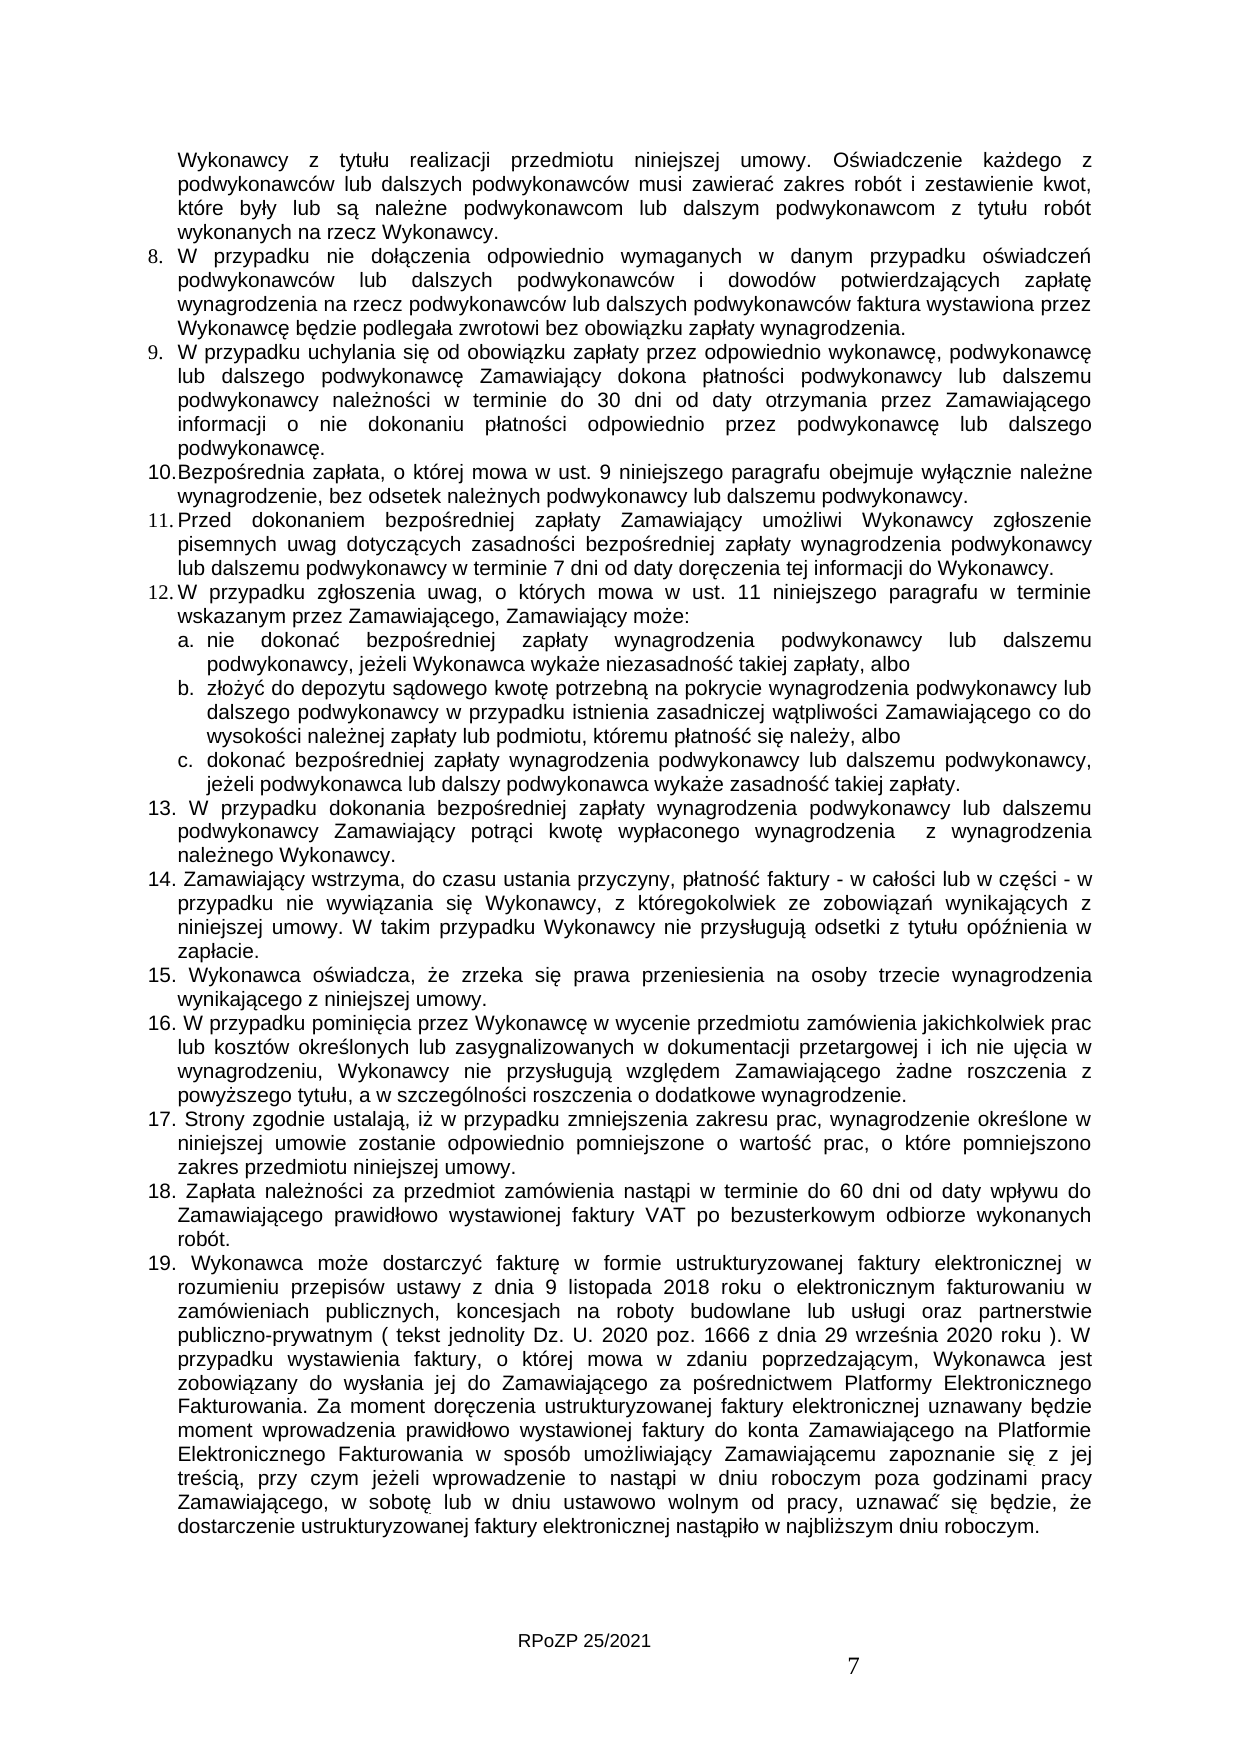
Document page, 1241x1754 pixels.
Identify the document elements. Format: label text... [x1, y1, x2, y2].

text 15. Wykonawca oświadcza, że zrzeka się prawa przeniesienia na osoby trzecie wynagrodzenia wynikającego z niniejszej umowy. [148, 963, 1093, 1011]
text 18. Zapłata należności za przedmiot zamówienia nastąpi w terminie do 60 dni od daty wpływu do Zamawiającego prawidłowo wystawionej faktury VAT po bezusterkowym odbiorze wykonanych robót. [148, 1179, 1093, 1251]
text 16. W przypadku pominięcia przez Wykonawcę w wycenie przedmiotu zamówienia jakichkolwiek prac lub kosztów określonych lub zasygnalizowanych w dokumentacji przetargowej i ich nie ujęcia w wynagrodzeniu, Wykonawcy nie przysługują względem Zamawiającego żadne roszczenia z powyższego tytułu, a w szczególności roszczenia o dodatkowe wynagrodzenie. [148, 1011, 1093, 1107]
list W przypadku nie dołączenia odpowiednio wymaganych w danym przypadku oświadczeń podwykonawców lub dalszych podwykonawców i dowodów potwierdzających zapłatę wynagrodzenia na rzecz podwykonawców lub dalszych podwykonawców faktura wystawiona przez Wykonawcę będzie podlegała zwrotowi bez obowiązku zapłaty wynagrodzenia. [148, 243, 1093, 339]
text 14. Zamawiający wstrzyma, do czasu ustania przyczyny, płatność faktury - w całości lub w części - w przypadku nie wywiązania się Wykonawcy, z któregokolwiek ze zobowiązań wynikających z niniejszej umowy. W takim przypadku Wykonawcy nie przysługują odsetki z tytułu opóźnienia w zapłacie. [148, 867, 1093, 963]
text 19. Wykonawca może dostarczyć fakturę w formie ustrukturyzowanej faktury elektronicznej w rozumieniu przepisów ustawy z dnia 9 listopada 2018 roku o elektronicznym fakturowaniu w zamówieniach publicznych, koncesjach na roboty budowlane lub usługi oraz partnerstwie publiczno-prywatnym ( tekst jednolity Dz. U. 2020 poz. 1666 z dnia 29 września 2020 roku ). W przypadku wystawienia faktury, o której mowa w zdaniu poprzedzającym, Wykonawca jest zobowiązany do wysłania jej do Zamawiającego za pośrednictwem Platformy Elektronicznego Fakturowania. Za moment doręczenia ustrukturyzowanej faktury elektronicznej uznawany będzie moment wprowadzenia prawidłowo wystawionej faktury do konta Zamawiającego na Platformie Elektronicznego Fakturowania w sposób umożliwiający Zamawiającemu zapoznanie się̨ z jej treścią̨, przy czym jeżeli wprowadzenie to nastąpi w dniu roboczym poza godzinami pracy Zamawiającego, w sobotę̨ lub w dniu ustawowo wolnym od pracy, uznawać́ się̨ będzie, że dostarczenie ustrukturyzowanej faktury elektronicznej nastąpiło w najbliższym dniu roboczym. [148, 1251, 1093, 1538]
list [148, 148, 1093, 243]
list dokonać bezpośredniej zapłaty wynagrodzenia podwykonawcy lub dalszemu podwykonawcy, jeżeli podwykonawca lub dalszy podwykonawca wykaże zasadność takiej zapłaty. [177, 747, 1093, 795]
list nie dokonać bezpośredniej zapłaty wynagrodzenia podwykonawcy lub dalszemu podwykonawcy, jeżeli Wykonawca wykaże niezasadność takiej zapłaty, albo [177, 628, 1093, 676]
list Przed dokonaniem bezpośredniej zapłaty Zamawiający umożliwi Wykonawcy zgłoszenie pisemnych uwag dotyczących zasadności bezpośredniej zapłaty wynagrodzenia podwykonawcy lub dalszemu podwykonawcy w terminie 7 dni od daty doręczenia tej informacji do Wykonawcy. [148, 507, 1093, 579]
text 17. Strony zgodnie ustalają, iż w przypadku zmniejszenia zakresu prac, wynagrodzenie określone w niniejszej umowie zostanie odpowiednio pomniejszone o wartość prac, o które pomniejszono zakres przedmiotu niniejszej umowy. [148, 1107, 1093, 1179]
text 13. W przypadku dokonania bezpośredniej zapłaty wynagrodzenia podwykonawcy lub dalszemu podwykonawcy Zamawiający potrąci kwotę wypłaconego wynagrodzenia z wynagrodzenia należnego Wykonawcy. [148, 795, 1093, 867]
list W przypadku zgłoszenia uwag, o których mowa w ust. 11 niniejszego paragrafu w terminie wskazanym przez Zamawiającego, Zamawiający może: [148, 579, 1093, 628]
list Bezpośrednia zapłata, o której mowa w ust. 9 niniejszego paragrafu obejmuje wyłącznie należne wynagrodzenie, bez odsetek należnych podwykonawcy lub dalszemu podwykonawcy. [148, 459, 1093, 507]
list W przypadku uchylania się od obowiązku zapłaty przez odpowiednio wykonawcę, podwykonawcę lub dalszego podwykonawcę Zamawiający dokona płatności podwykonawcy lub dalszemu podwykonawcy należności w terminie do 30 dni od daty otrzymania przez Zamawiającego informacji o nie dokonaniu płatności odpowiednio przez podwykonawcę lub dalszego podwykonawcę. [148, 339, 1093, 459]
list złożyć do depozytu sądowego kwotę potrzebną na pokrycie wynagrodzenia podwykonawcy lub dalszego podwykonawcy w przypadku istnienia zasadniczej wątpliwości Zamawiającego co do wysokości należnej zapłaty lub podmiotu, któremu płatność się należy, albo [177, 676, 1093, 747]
